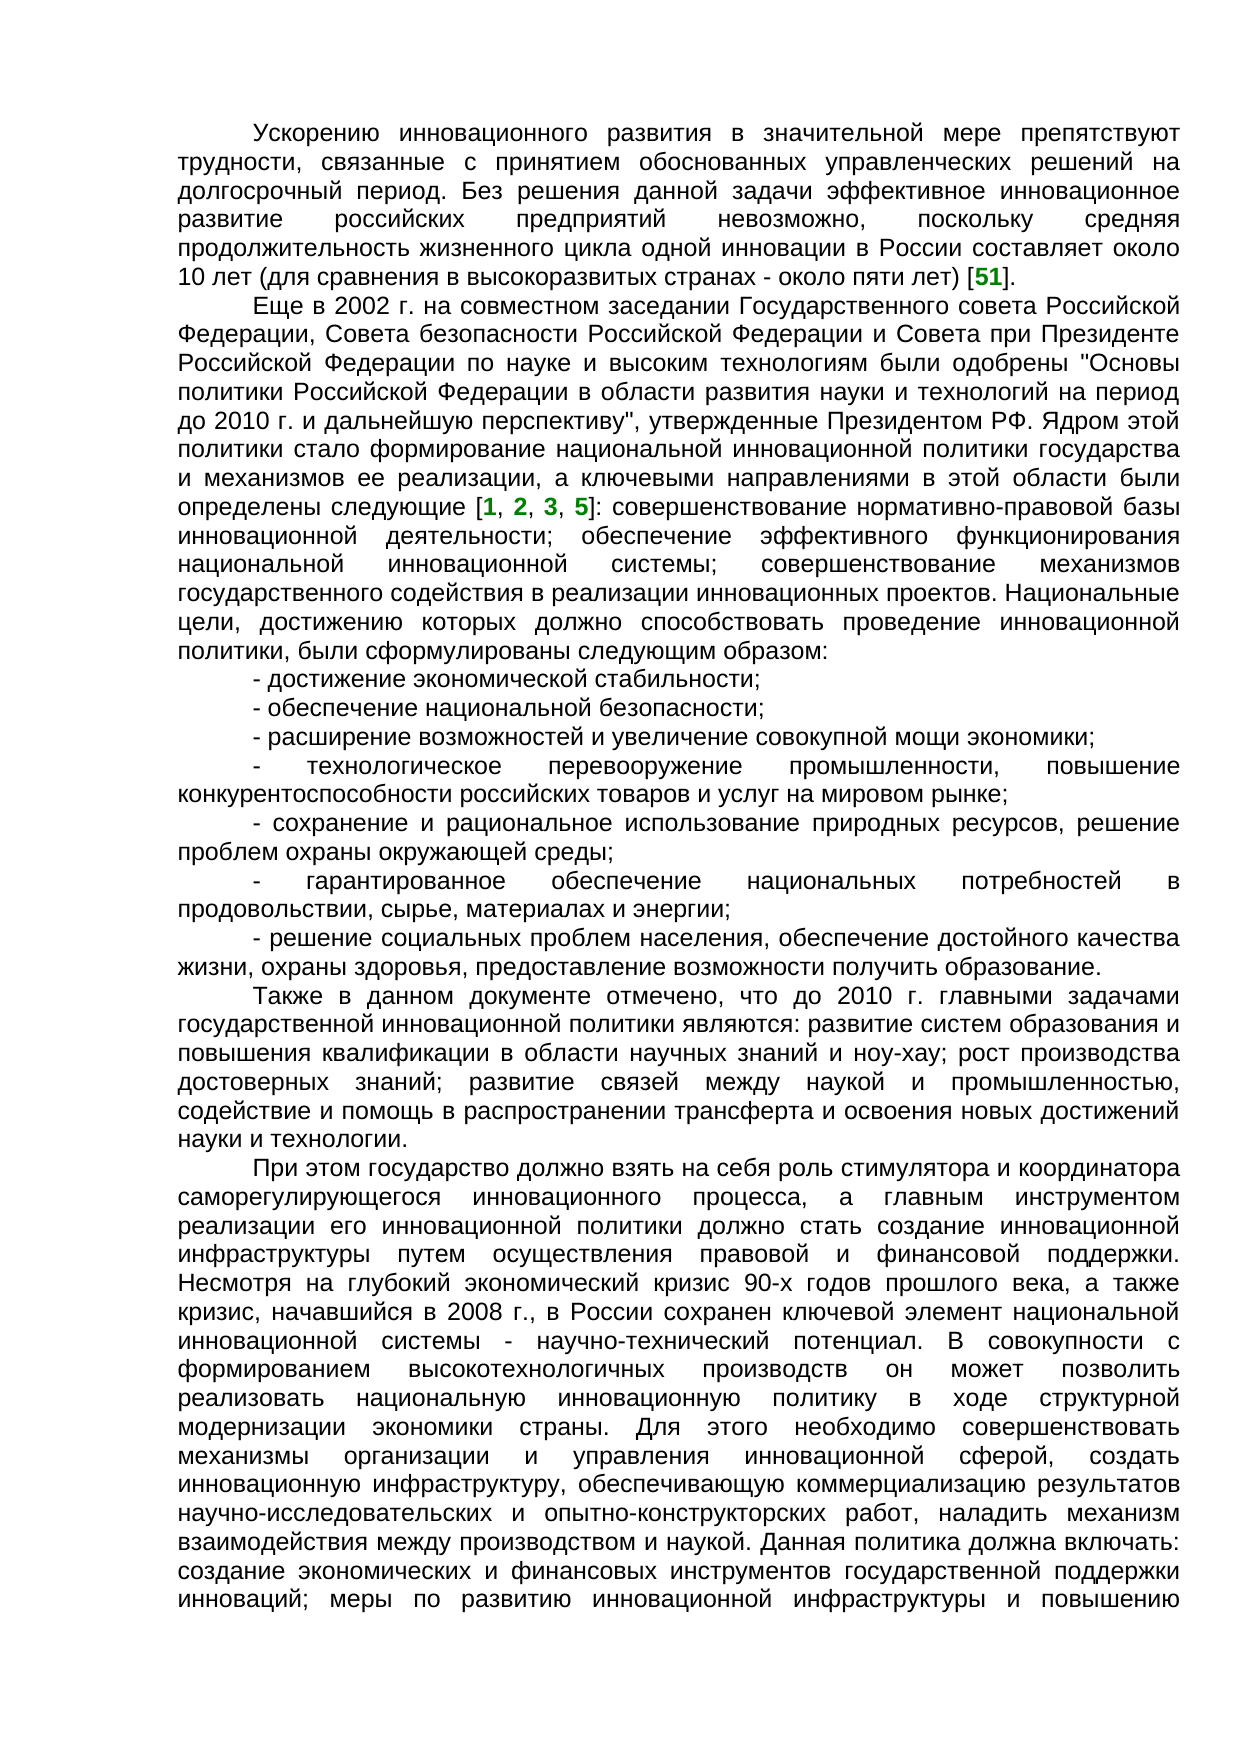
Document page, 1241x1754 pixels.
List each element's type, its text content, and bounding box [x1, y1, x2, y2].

text Еще в 2002 г. на совместном заседании Государственного совета Российской Федерации, Совета безопасности Российской Федерации и Совета при Президенте Российской Федерации по науке и высоким технологиям были одобрены "Основы политики Российской Федерации в области развития науки и технологий на период до 2010 г. и дальнейшую перспективу", утвержденные Президентом РФ. Ядром этой политики стало формирование национальной инновационной политики государства и механизмов ее реализации, а ключевыми направлениями в этой области были определены следующие [1, 2, 3, 5]: совершенствование нормативно-правовой базы инновационной деятельности; обеспечение эффективного функционирования национальной инновационной системы; совершенствование механизмов государственного содействия в реализации инновационных проектов. Национальные цели, достижению которых должно способствовать проведение инновационной политики, были сформулированы следующим образом: [177, 291, 1181, 664]
text - технологическое перевооружение промышленности, повышение конкурентоспособности российских товаров и услуг на мировом рынке; [177, 751, 1181, 808]
text - сохранение и рациональное использование природных ресурсов, решение проблем охраны окружающей среды; [177, 808, 1181, 866]
text - достижение экономической стабильности; [177, 664, 1181, 693]
text - расширение возможностей и увеличение совокупной мощи экономики; [177, 722, 1181, 751]
text - решение социальных проблем населения, обеспечение достойного качества жизни, охраны здоровья, предоставление возможности получить образование. [177, 923, 1181, 981]
text Ускорению инновационного развития в значительной мере препятствуют трудности, связанные с принятием обоснованных управленческих решений на долгосрочный период. Без решения данной задачи эффективное инновационное развитие российских предприятий невозможно, поскольку средняя продолжительность жизненного цикла одной инновации в России составляет около 10 лет (для сравнения в высокоразвитых странах - около пяти лет) [51]. [177, 118, 1181, 291]
text - гарантированное обеспечение национальных потребностей в продовольствии, сырье, материалах и энергии; [177, 866, 1181, 923]
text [177, 1153, 1181, 1613]
text - обеспечение национальной безопасности; [177, 693, 1181, 722]
text Также в данном документе отмечено, что до 2010 г. главными задачами государственной инновационной политики являются: развитие систем образования и повышения квалификации в области научных знаний и ноу-хау; рост производства достоверных знаний; развитие связей между наукой и промышленностью, содействие и помощь в распространении трансферта и освоения новых достижений науки и технологии. [177, 981, 1181, 1153]
